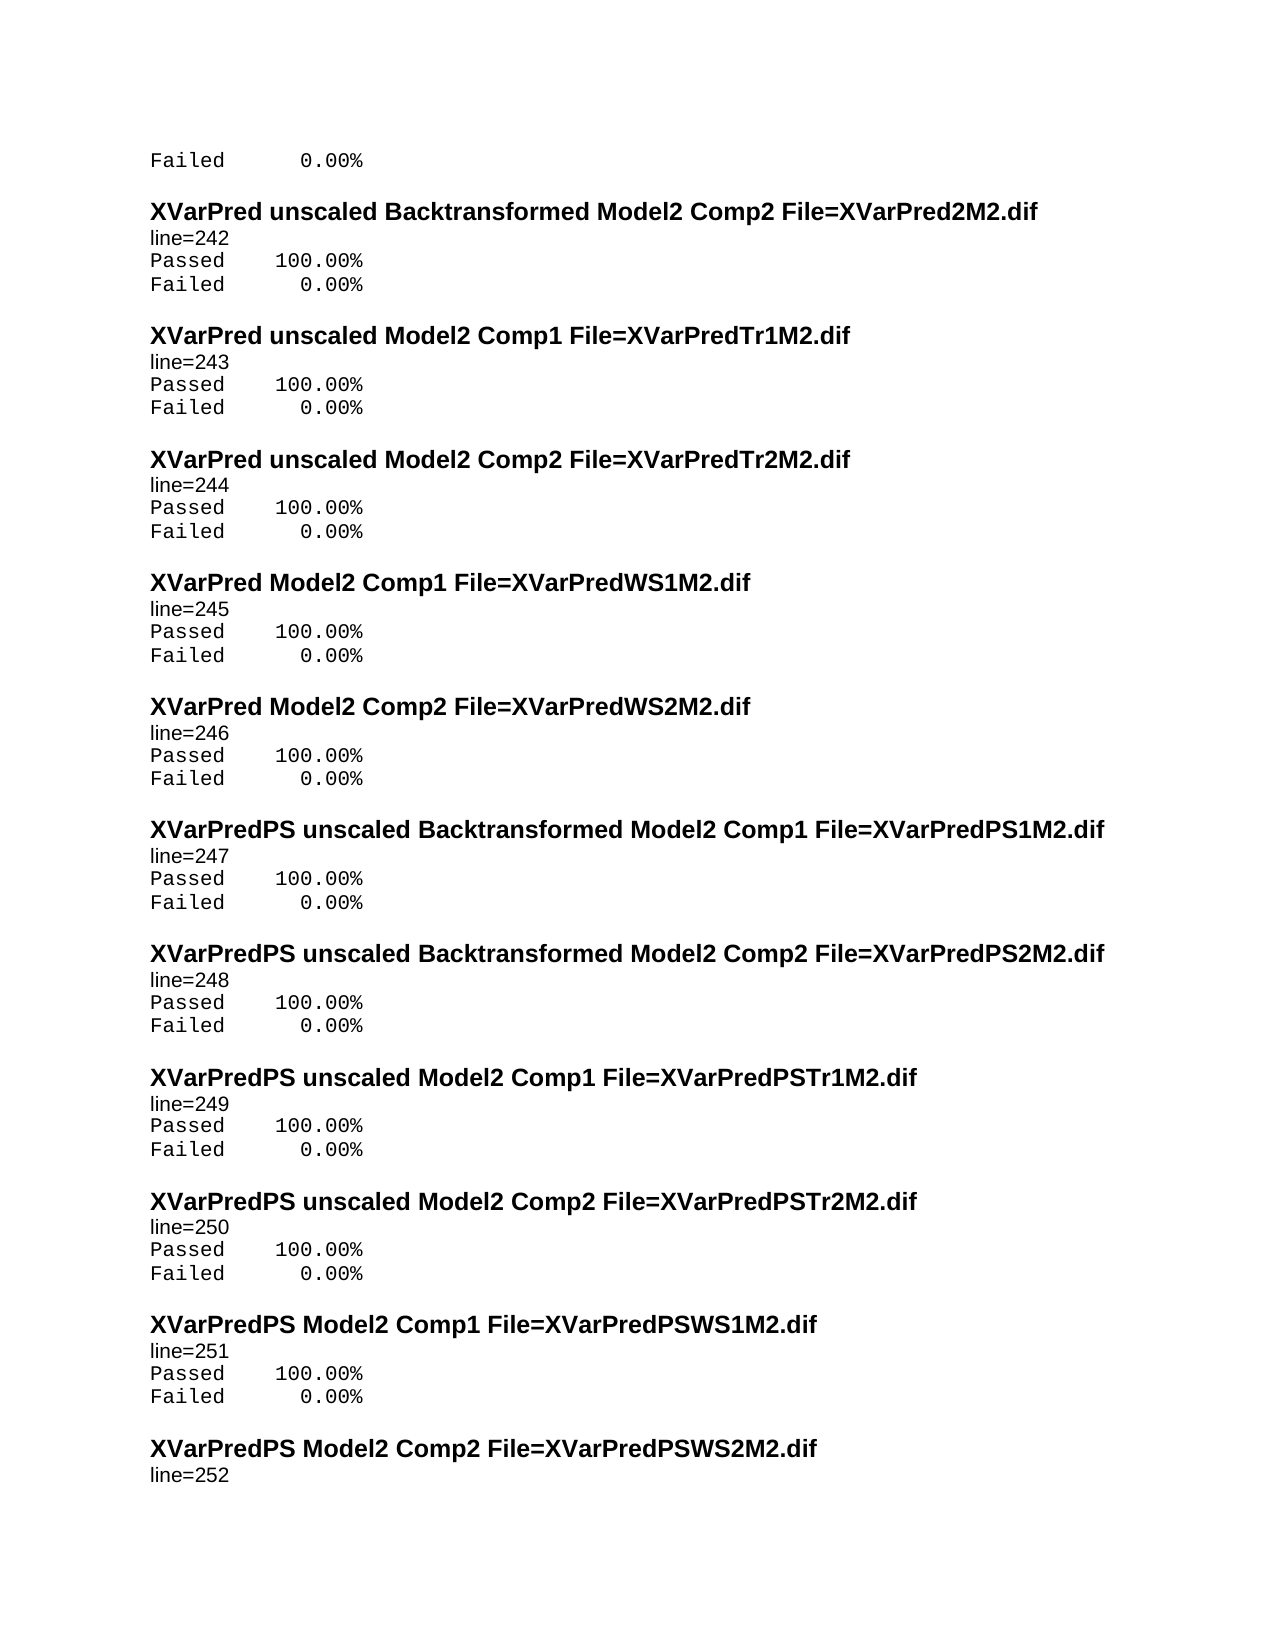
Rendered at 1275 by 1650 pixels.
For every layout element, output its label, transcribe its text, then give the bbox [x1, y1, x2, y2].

text Failed 0.00% [150, 1016, 1125, 1039]
text XVarPredPS unscaled Model2 Comp1 File=XVarPredPSTr1M2.dif [150, 1063, 1125, 1092]
text line=247 [150, 844, 1125, 868]
text XVarPred unscaled Model2 Comp1 File=XVarPredTr1M2.dif [150, 321, 1125, 350]
text Passed 100.00% [150, 1363, 1125, 1386]
text line=250 [150, 1215, 1125, 1239]
text Passed 100.00% [150, 621, 1125, 644]
text line=252 [150, 1462, 1125, 1486]
text XVarPredPS unscaled Backtransformed Model2 Comp1 File=XVarPredPS1M2.dif [150, 816, 1125, 844]
text XVarPred unscaled Model2 Comp2 File=XVarPredTr2M2.dif [150, 444, 1125, 473]
text Failed 0.00% [150, 1139, 1125, 1163]
text Passed 100.00% [150, 1239, 1125, 1263]
text XVarPred Model2 Comp2 File=XVarPredWS2M2.dif [150, 692, 1125, 721]
text Failed 0.00% [150, 1263, 1125, 1286]
text Failed 0.00% [150, 274, 1125, 297]
text Passed 100.00% [150, 992, 1125, 1016]
text line=248 [150, 968, 1125, 992]
text line=246 [150, 721, 1125, 744]
text XVarPredPS unscaled Backtransformed Model2 Comp2 File=XVarPredPS2M2.dif [150, 939, 1125, 968]
text Failed 0.00% [150, 1386, 1125, 1410]
text Failed 0.00% [150, 768, 1125, 792]
text Passed 100.00% [150, 1116, 1125, 1139]
text line=245 [150, 597, 1125, 621]
text Passed 100.00% [150, 374, 1125, 397]
text Passed 100.00% [150, 868, 1125, 892]
text XVarPredPS Model2 Comp2 File=XVarPredPSWS2M2.dif [150, 1434, 1125, 1462]
text Passed 100.00% [150, 250, 1125, 274]
text Passed 100.00% [150, 497, 1125, 521]
text Failed 0.00% [150, 892, 1125, 916]
text XVarPredPS Model2 Comp1 File=XVarPredPSWS1M2.dif [150, 1310, 1125, 1339]
text line=251 [150, 1339, 1125, 1363]
text line=243 [150, 350, 1125, 374]
text XVarPred unscaled Backtransformed Model2 Comp2 File=XVarPred2M2.dif [150, 197, 1125, 226]
text Failed 0.00% [150, 644, 1125, 668]
text line=249 [150, 1092, 1125, 1116]
text XVarPredPS unscaled Model2 Comp2 File=XVarPredPSTr2M2.dif [150, 1186, 1125, 1215]
text XVarPred Model2 Comp1 File=XVarPredWS1M2.dif [150, 568, 1125, 597]
text Passed 100.00% [150, 744, 1125, 768]
text line=244 [150, 473, 1125, 497]
text Failed 0.00% [150, 397, 1125, 421]
text line=242 [150, 226, 1125, 250]
text Failed 0.00% [150, 150, 1125, 174]
text Failed 0.00% [150, 521, 1125, 544]
